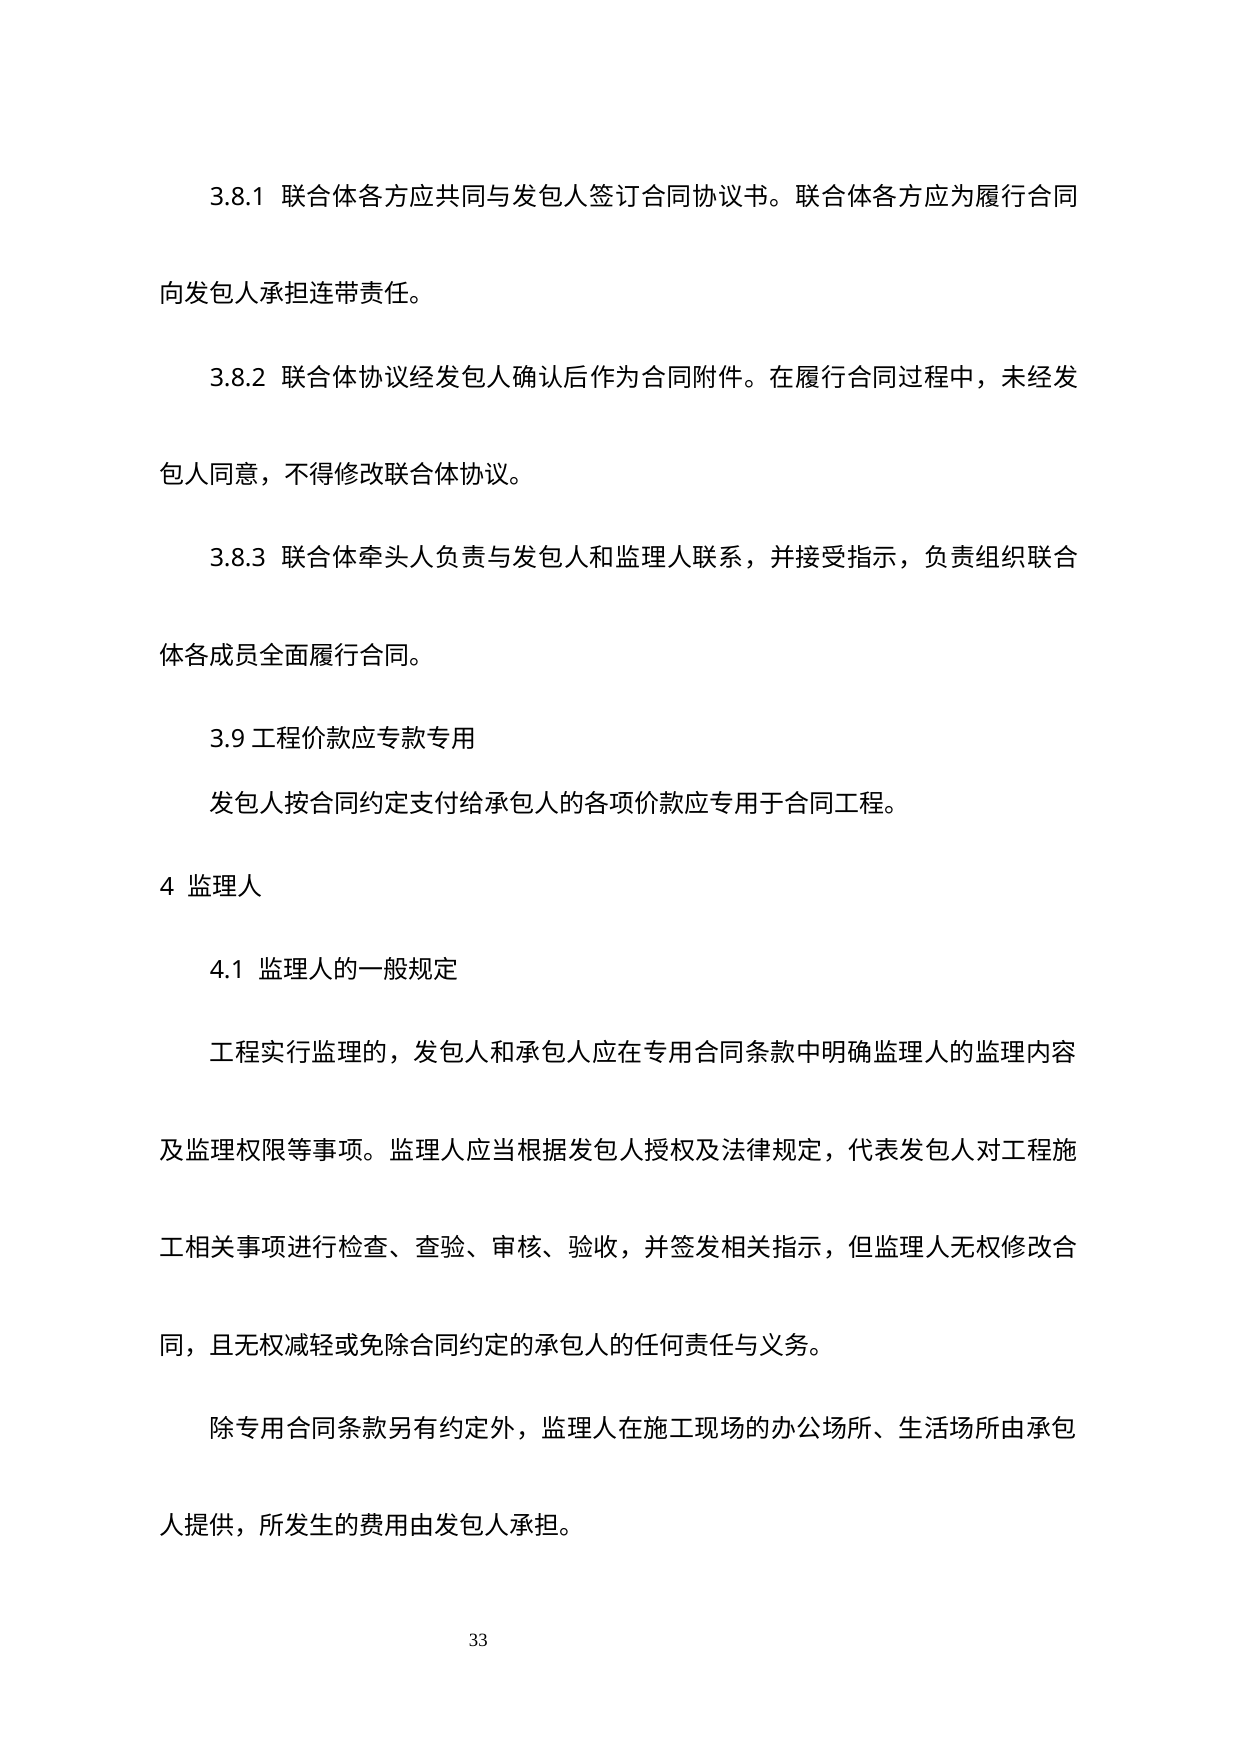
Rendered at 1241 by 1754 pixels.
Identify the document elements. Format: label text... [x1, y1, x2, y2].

text 除专用合同条款另有约定外，监理人在施工现场的办公场所、生活场所由承包人提供，所发生的费用由发包人承担。 [159, 1394, 1078, 1556]
text 3.8.1 联合体各方应共同与发包人签订合同协议书。联合体各方应为履行合同向发包人承担连带责任。 [159, 162, 1078, 324]
text 3.8.2 联合体协议经发包人确认后作为合同附件。在履行合同过程中，未经发包人同意，不得修改联合体协议。 [159, 343, 1078, 505]
text 4.1 监理人的一般规定 [159, 935, 1078, 1000]
text 工程实行监理的，发包人和承包人应在专用合同条款中明确监理人的监理内容及监理权限等事项。监理人应当根据发包人授权及法律规定，代表发包人对工程施工相关事项进行检查、查验、审核、验收，并签发相关指示，但监理人无权修改合同，且无权减轻或免除合同约定的承包人的任何责任与义务。 [159, 1018, 1078, 1376]
text 发包人按合同约定支付给承包人的各项价款应专用于合同工程。 [159, 769, 1078, 834]
text 3.9 工程价款应专款专用 [159, 704, 1078, 769]
text 4 监理人 [159, 852, 1078, 917]
text 3.8.3 联合体牵头人负责与发包人和监理人联系，并接受指示，负责组织联合体各成员全面履行合同。 [159, 523, 1078, 686]
